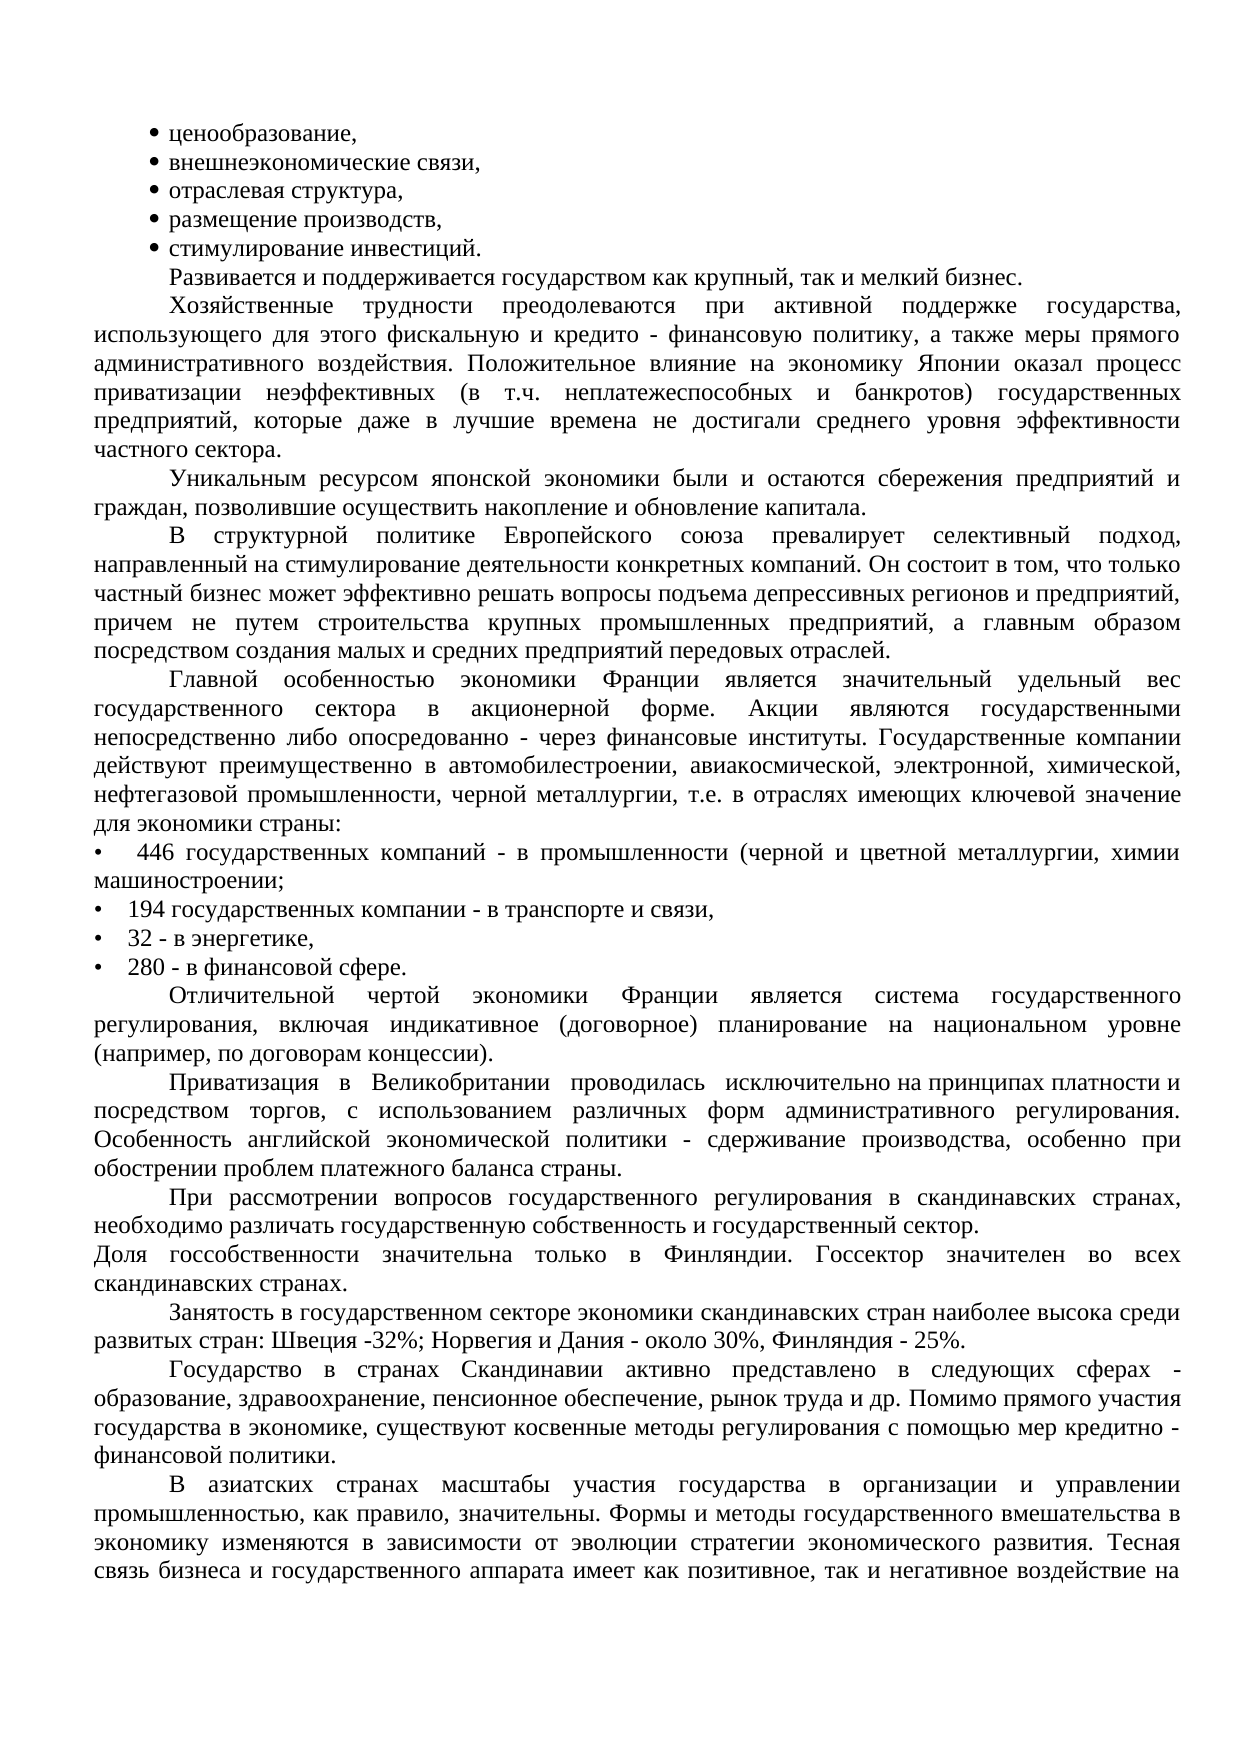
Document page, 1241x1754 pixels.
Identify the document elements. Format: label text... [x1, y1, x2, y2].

text • 194 государственных компании - в транспорте и связи, [94, 894, 1181, 923]
text При рассмотрении вопросов государственного регулирования в скандинавских странах, необходимо различать государственную собственность и государственный сектор. [94, 1182, 1181, 1239]
text В структурной политике Европейского союза превалирует селективный подход, направленный на стимулирование деятельности конкретных компаний. Он состоит в том, что только частный бизнес может эффективно решать вопросы подъема депрессивных регионов и предприятий, причем не путем строительства крупных промышленных предприятий, а главным образом посредством создания малых и средних предприятий передовых отраслей. [94, 521, 1181, 664]
text Развивается и поддерживается государством как крупный, так и мелкий бизнес. [94, 262, 1181, 291]
text • 32 - в энергетике, [94, 923, 1181, 952]
text • 446 государственных компаний - в промышленности (черной и цветной металлургии, химии машиностроении; [94, 837, 1181, 894]
text Занятость в государственном секторе экономики скандинавских стран наиболее высока среди развитых стран: Швеция -32%; Норвегия и Дания - около 30%, Финляндия - 25%. [94, 1297, 1181, 1354]
text Хозяйственные трудности преодолеваются при активной поддержке государства, использующего для этого фискальную и кредито - финансовую политику, а также меры прямого административного воздействия. Положительное влияние на экономику Японии оказал процесс приватизации неэффективных (в т.ч. неплатежеспособных и банкротов) государственных предприятий, которые даже в лучшие времена не достигали среднего уровня эффективности частного сектора. [94, 291, 1181, 463]
text Государство в странах Скандинавии активно представлено в следующих сферах - образование, здравоохранение, пенсионное обеспечение, рынок труда и др. Помимо прямого участия государства в экономике, существуют косвенные методы регулирования с помощью мер кредитно - финансовой политики. [94, 1354, 1181, 1469]
list стимулирование инвестиций. [131, 233, 1181, 262]
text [94, 1469, 1181, 1584]
list отраслевая структура, [131, 176, 1181, 204]
list размещение производств, [131, 204, 1181, 233]
text • 280 - в финансовой сфере. [94, 952, 1181, 981]
list ценообразование, [131, 118, 1181, 147]
list внешнеэкономические связи, [131, 147, 1181, 176]
text Уникальным ресурсом японской экономики были и остаются сбережения предприятий и граждан, позволившие осуществить накопление и обновление капитала. [94, 463, 1181, 521]
text Приватизация в Великобритании проводилась исключительно на принципах платности и посредством торгов, с использованием различных форм административного регулирования. Особенность английской экономической политики - сдерживание производства, особенно при обострении проблем платежного баланса страны. [94, 1067, 1181, 1182]
text Доля госсобственности значительна только в Финляндии. Госсектор значителен во всех скандинавских странах. [94, 1239, 1181, 1297]
text Отличительной чертой экономики Франции является система государственного регулирования, включая индикативное (договорное) планирование на национальном уровне (например, по договорам концессии). [94, 981, 1181, 1067]
text Главной особенностью экономики Франции является значительный удельный вес государственного сектора в акционерной форме. Акции являются государственными непосредственно либо опосредованно - через финансовые институты. Государственные компании действуют преимущественно в автомобилестроении, авиакосмической, электронной, химической, нефтегазовой промышленности, черной металлургии, т.е. в отраслях имеющих ключевой значение для экономики страны: [94, 664, 1181, 837]
